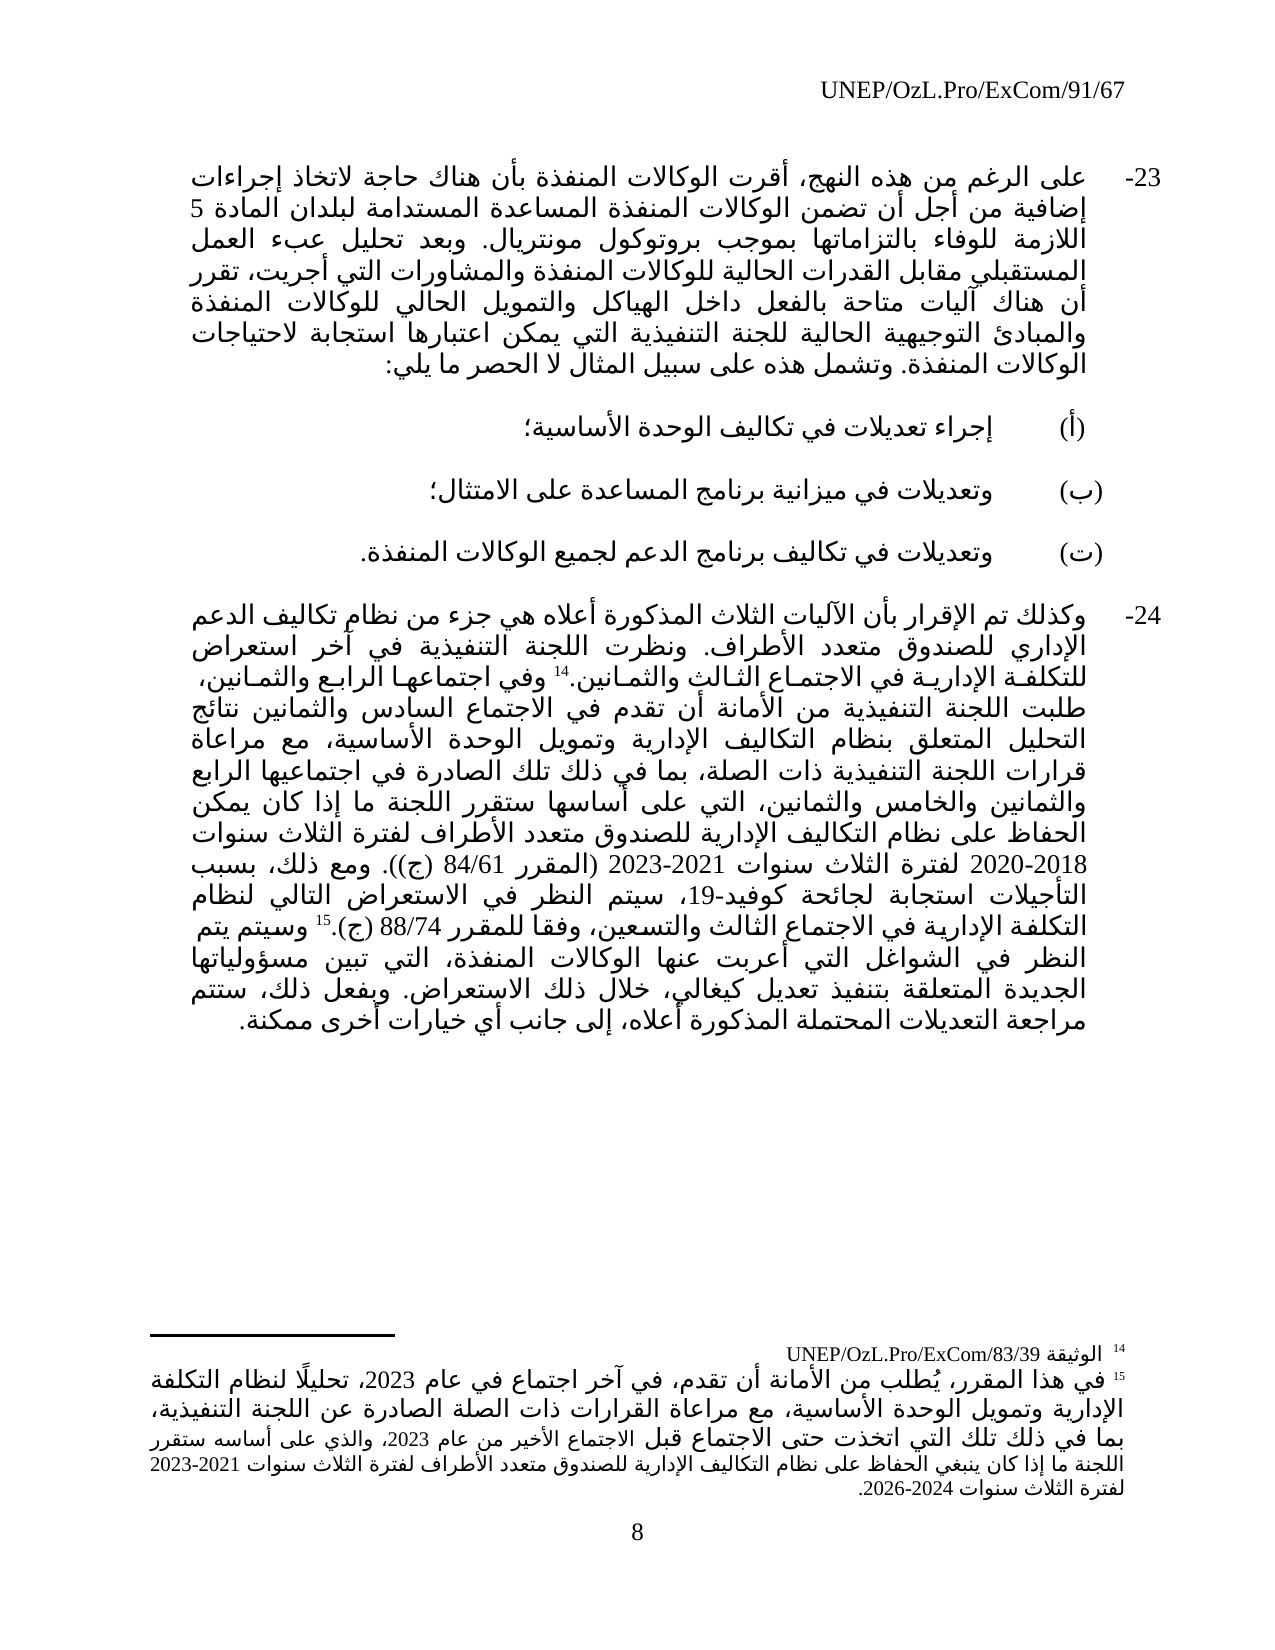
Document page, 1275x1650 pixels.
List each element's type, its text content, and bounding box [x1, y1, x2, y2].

list على الرغم من هذه النهج، أقرت الوكالات المنفذة بأن هناك حاجة لاتخاذ إجراءات إضافية من أجل أن تضمن الوكالات المنفذة المساعدة المستدامة لبلدان المادة 5 اللازمة للوفاء بالتزاماتها بموجب بروتوكول مونتريال. وبعد تحليل عبء العمل المستقبلي مقابل القدرات الحالية للوكالات المنفذة والمشاورات التي أجريت، تقرر أن هناك آليات متاحة بالفعل داخل الهياكل والتمويل الحالي للوكالات المنفذة والمبادئ التوجيهية الحالية للجنة التنفيذية التي يمكن اعتبارها استجابة لاحتياجات الوكالات المنفذة. وتشمل هذه على سبيل المثال لا الحصر ما يلي: [190, 161, 1125, 379]
list وتعديلات في ميزانية برنامج المساعدة على الامتثال؛ [150, 474, 1059, 505]
list وكذلك تم الإقرار بأن الآليات الثلاث المذكورة أعلاه هي جزء من نظام تكاليف الدعم الإداري للصندوق متعدد الأطراف. ونظرت اللجنة التنفيذية في آخر استعراض للتكلفة الإدارية في الاجتماع الثالث والثمانين. وفي اجتماعها الرابع والثمانين، طلبت اللجنة التنفيذية من الأمانة أن تقدم في الاجتماع السادس والثمانين نتائج التحليل المتعلق بنظام التكاليف الإدارية وتمويل الوحدة الأساسية، مع مراعاة قرارات اللجنة التنفيذية ذات الصلة، بما في ذلك تلك الصادرة في اجتماعيها الرابع والثمانين والخامس والثمانين، التي على أساسها ستقرر اللجنة ما إذا كان يمكن الحفاظ على نظام التكاليف الإدارية للصندوق متعدد الأطراف لفترة الثلاث سنوات 2018-2020 لفترة الثلاث سنوات 2021-2023 (المقرر 84/61 (ج)). ومع ذلك، بسبب التأجيلات استجابة لجائحة كوفيد-19، سيتم النظر في الاستعراض التالي لنظام التكلفة الإدارية في الاجتماع الثالث والتسعين، وفقا للمقرر 88/74 (ج). وسيتم يتم النظر في الشواغل التي أعربت عنها الوكالات المنفذة، التي تبين مسؤولياتها الجديدة المتعلقة بتنفيذ تعديل كيغالي، خلال ذلك الاستعراض. وبفعل ذلك، ستتم مراجعة التعديلات المحتملة المذكورة أعلاه، إلى جانب أي خيارات أخرى ممكنة. [190, 599, 1125, 1035]
list وتعديلات في تكاليف برنامج الدعم لجميع الوكالات المنفذة. [150, 536, 1059, 567]
list إجراء تعديلات في تكاليف الوحدة الأساسية؛ [150, 411, 1059, 443]
